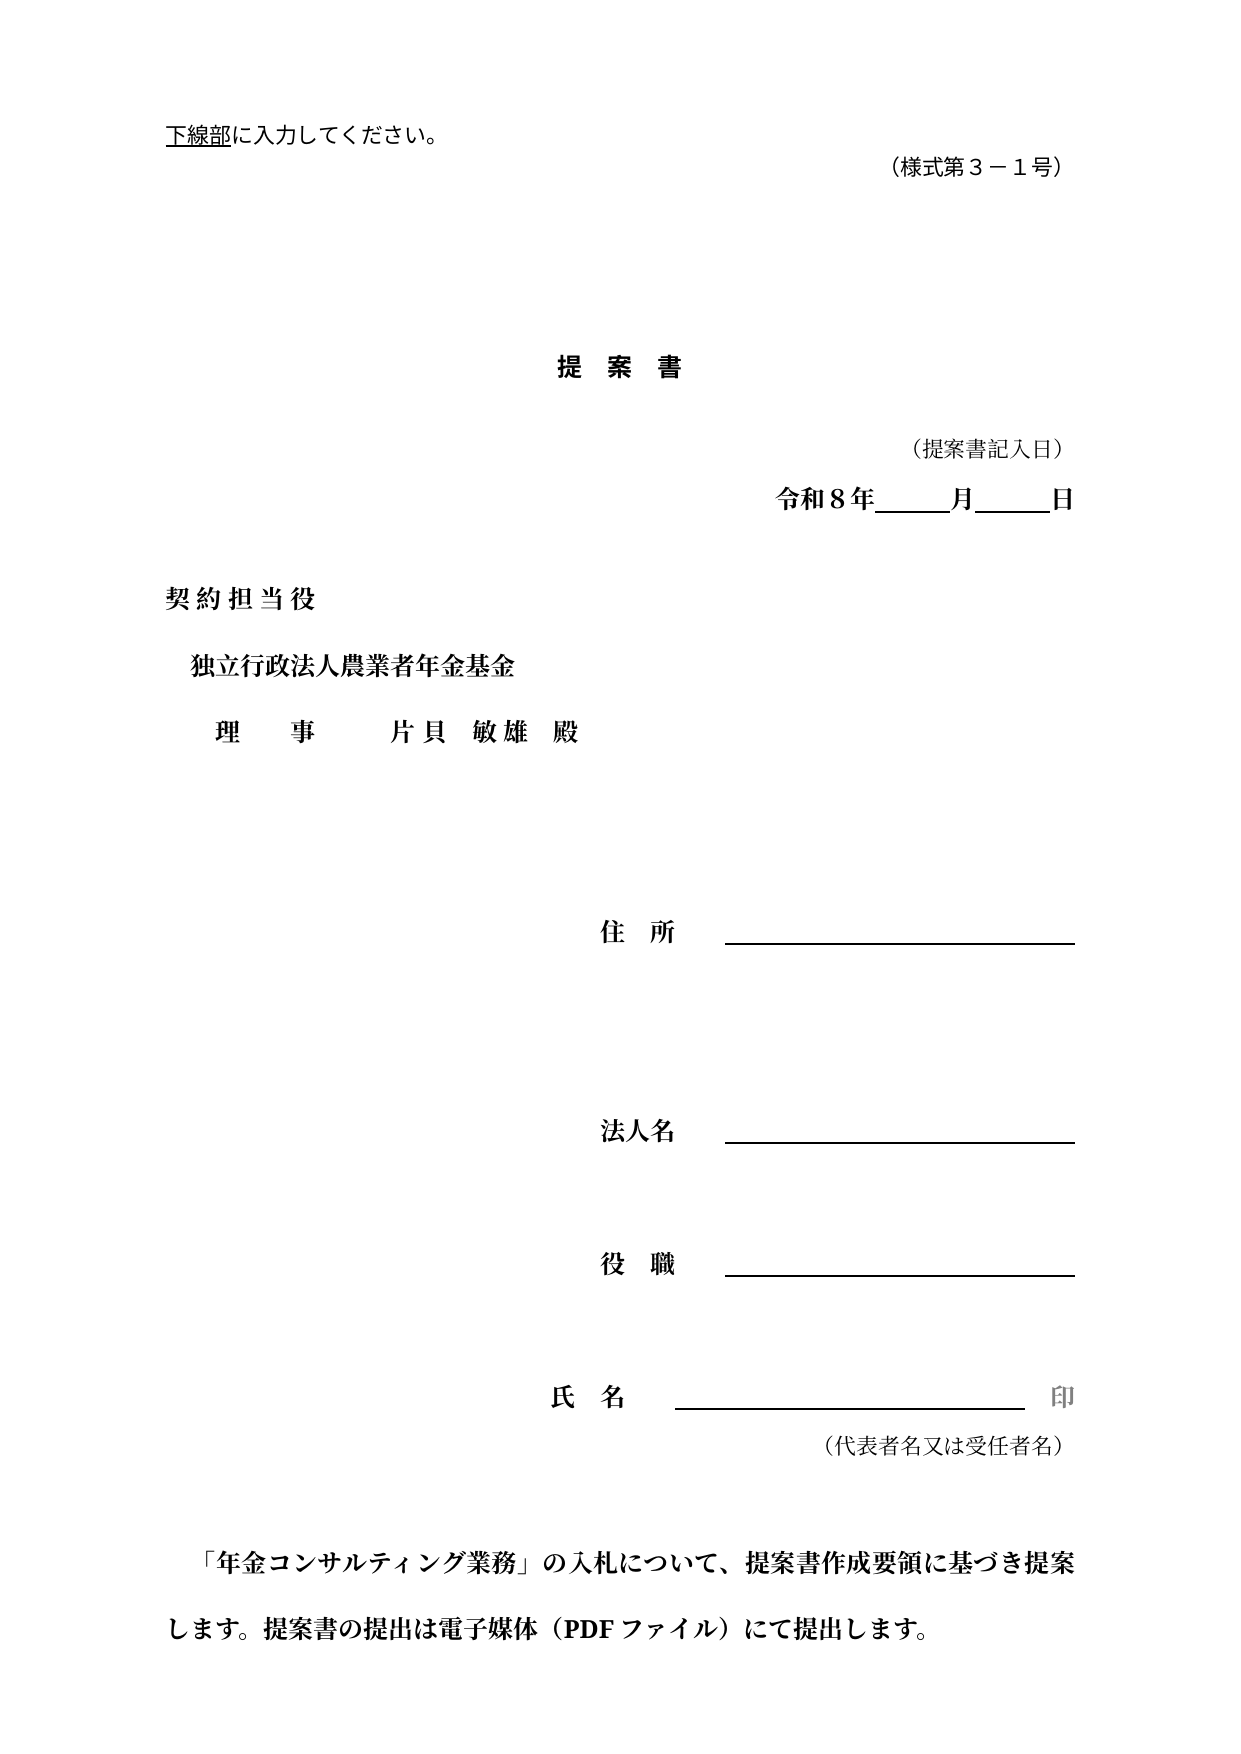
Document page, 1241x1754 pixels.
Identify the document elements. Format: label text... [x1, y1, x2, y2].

text 理 事 片 貝 敏 雄 殿 [165, 697, 1075, 764]
text （代表者名又は受任者名） [165, 1428, 1075, 1462]
text （提案書記入日） [165, 432, 1075, 465]
text 氏 名 印 [165, 1362, 1075, 1428]
text 令和８年月日 [165, 465, 1075, 531]
text 提 案 書 [165, 332, 1075, 398]
text 独立行政法人農業者年金基金 [165, 631, 1075, 697]
text 契 約 担 当 役 [165, 564, 1075, 631]
text 役 職 [165, 1229, 1075, 1296]
text 住 所 [165, 897, 1075, 963]
text 「年金コンサルティング業務」の入札について、提案書作成要領に基づき提案します。提案書の提出は電子媒体（PDFファイル）にて提出します。 [165, 1528, 1075, 1661]
text 法人名 [165, 1096, 1075, 1163]
